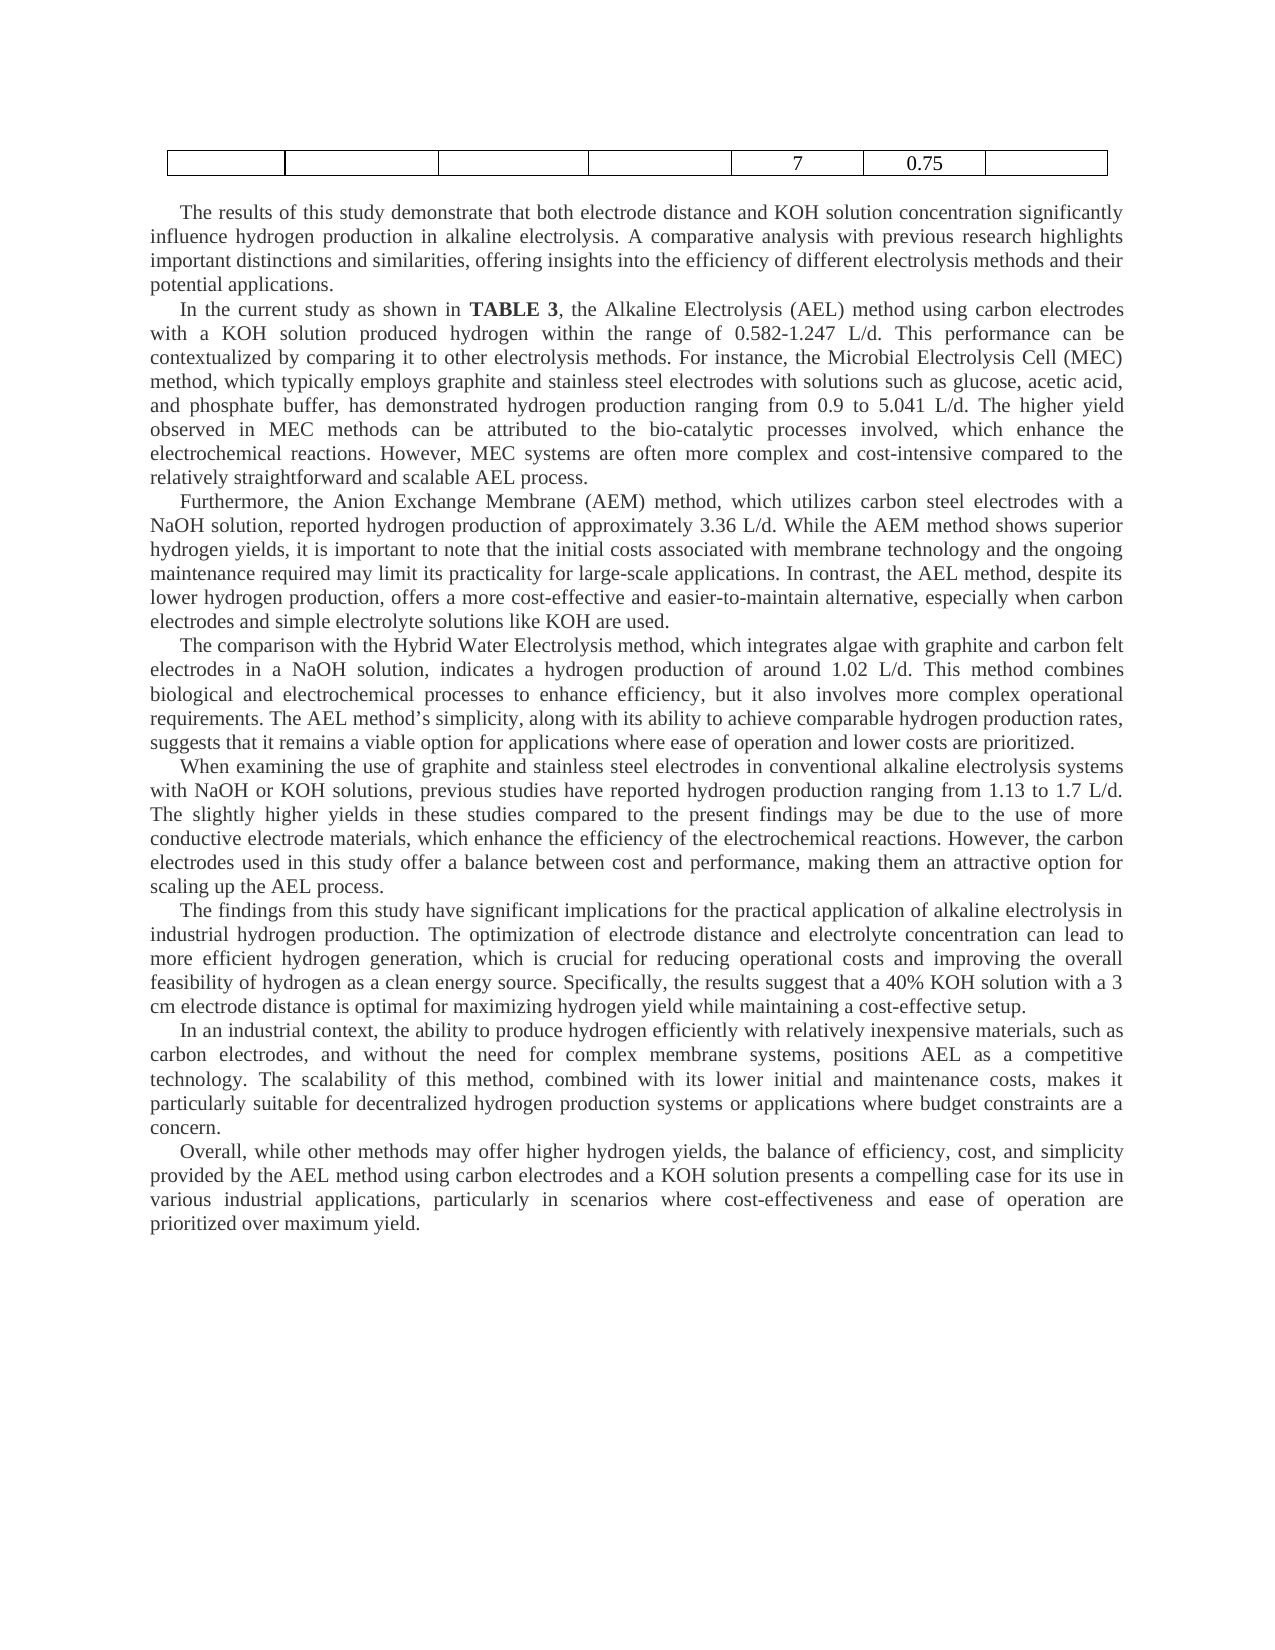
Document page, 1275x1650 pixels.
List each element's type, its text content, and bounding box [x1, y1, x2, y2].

text Overall, while other methods may offer higher hydrogen yields, the balance of efficiency, cost, and simplicity provided by the AEL method using carbon electrodes and a KOH solution presents a compelling case for its use in various industrial applications, particularly in scenarios where cost-effectiveness and ease of operation are prioritized over maximum yield. [150, 1139, 1125, 1235]
table_cell 0.75 [864, 151, 985, 175]
text When examining the use of graphite and stainless steel electrodes in conventional alkaline electrolysis systems with NaOH or KOH solutions, previous studies have reported hydrogen production ranging from 1.13 to 1.7 L/d. The slightly higher yields in these studies compared to the present findings may be due to the use of more conductive electrode materials, which enhance the efficiency of the electrochemical reactions. However, the carbon electrodes used in this study offer a balance between cost and performance, making them an attractive option for scaling up the AEL process. [150, 754, 1125, 898]
text The results of this study demonstrate that both electrode distance and KOH solution concentration significantly influence hydrogen production in alkaline electrolysis. A comparative analysis with previous research highlights important distinctions and similarities, offering insights into the efficiency of different electrolysis methods and their potential applications. [150, 200, 1125, 296]
text In an industrial context, the ability to produce hydrogen efficiently with relatively inexpensive materials, such as carbon electrodes, and without the need for complex membrane systems, positions AEL as a competitive technology. The scalability of this method, combined with its lower initial and maintenance costs, makes it particularly suitable for decentralized hydrogen production systems or applications where budget constraints are a concern. [150, 1018, 1125, 1139]
table_cell 7 [732, 151, 863, 175]
text The findings from this study have significant implications for the practical application of alkaline electrolysis in industrial hydrogen production. The optimization of electrode distance and electrolyte concentration can lead to more efficient hydrogen generation, which is crucial for reducing operational costs and improving the overall feasibility of hydrogen as a clean energy source. Specifically, the results suggest that a 40% KOH solution with a 3 cm electrode distance is optimal for maximizing hydrogen yield while maintaining a cost-effective setup. [150, 898, 1125, 1018]
text Furthermore, the Anion Exchange Membrane (AEM) method, which utilizes carbon steel electrodes with a NaOH solution, reported hydrogen production of approximately 3.36 L/d. While the AEM method shows superior hydrogen yields, it is important to note that the initial costs associated with membrane technology and the ongoing maintenance required may limit its practicality for large-scale applications. In contrast, the AEL method, despite its lower hydrogen production, offers a more cost-effective and easier-to-maintain alternative, especially when carbon electrodes and simple electrolyte solutions like KOH are used. [150, 489, 1125, 633]
text The comparison with the Hybrid Water Electrolysis method, which integrates algae with graphite and carbon felt electrodes in a NaOH solution, indicates a hydrogen production of around 1.02 L/d. This method combines biological and electrochemical processes to enhance efficiency, but it also involves more complex operational requirements. The AEL method’s simplicity, along with its ability to achieve comparable hydrogen production rates, suggests that it remains a viable option for applications where ease of operation and lower costs are prioritized. [150, 633, 1125, 754]
text In the current study as shown in TABLE 3, the Alkaline Electrolysis (AEL) method using carbon electrodes with a KOH solution produced hydrogen within the range of 0.582-1.247 L/d. This performance can be contextualized by comparing it to other electrolysis methods. For instance, the Microbial Electrolysis Cell (MEC) method, which typically employs graphite and stainless steel electrodes with solutions such as glucose, acetic acid, and phosphate buffer, has demonstrated hydrogen production ranging from 0.9 to 5.041 L/d. The higher yield observed in MEC methods can be attributed to the bio-catalytic processes involved, which enhance the electrochemical reactions. However, MEC systems are often more complex and cost-intensive compared to the relatively straightforward and scalable AEL process. [150, 296, 1125, 489]
